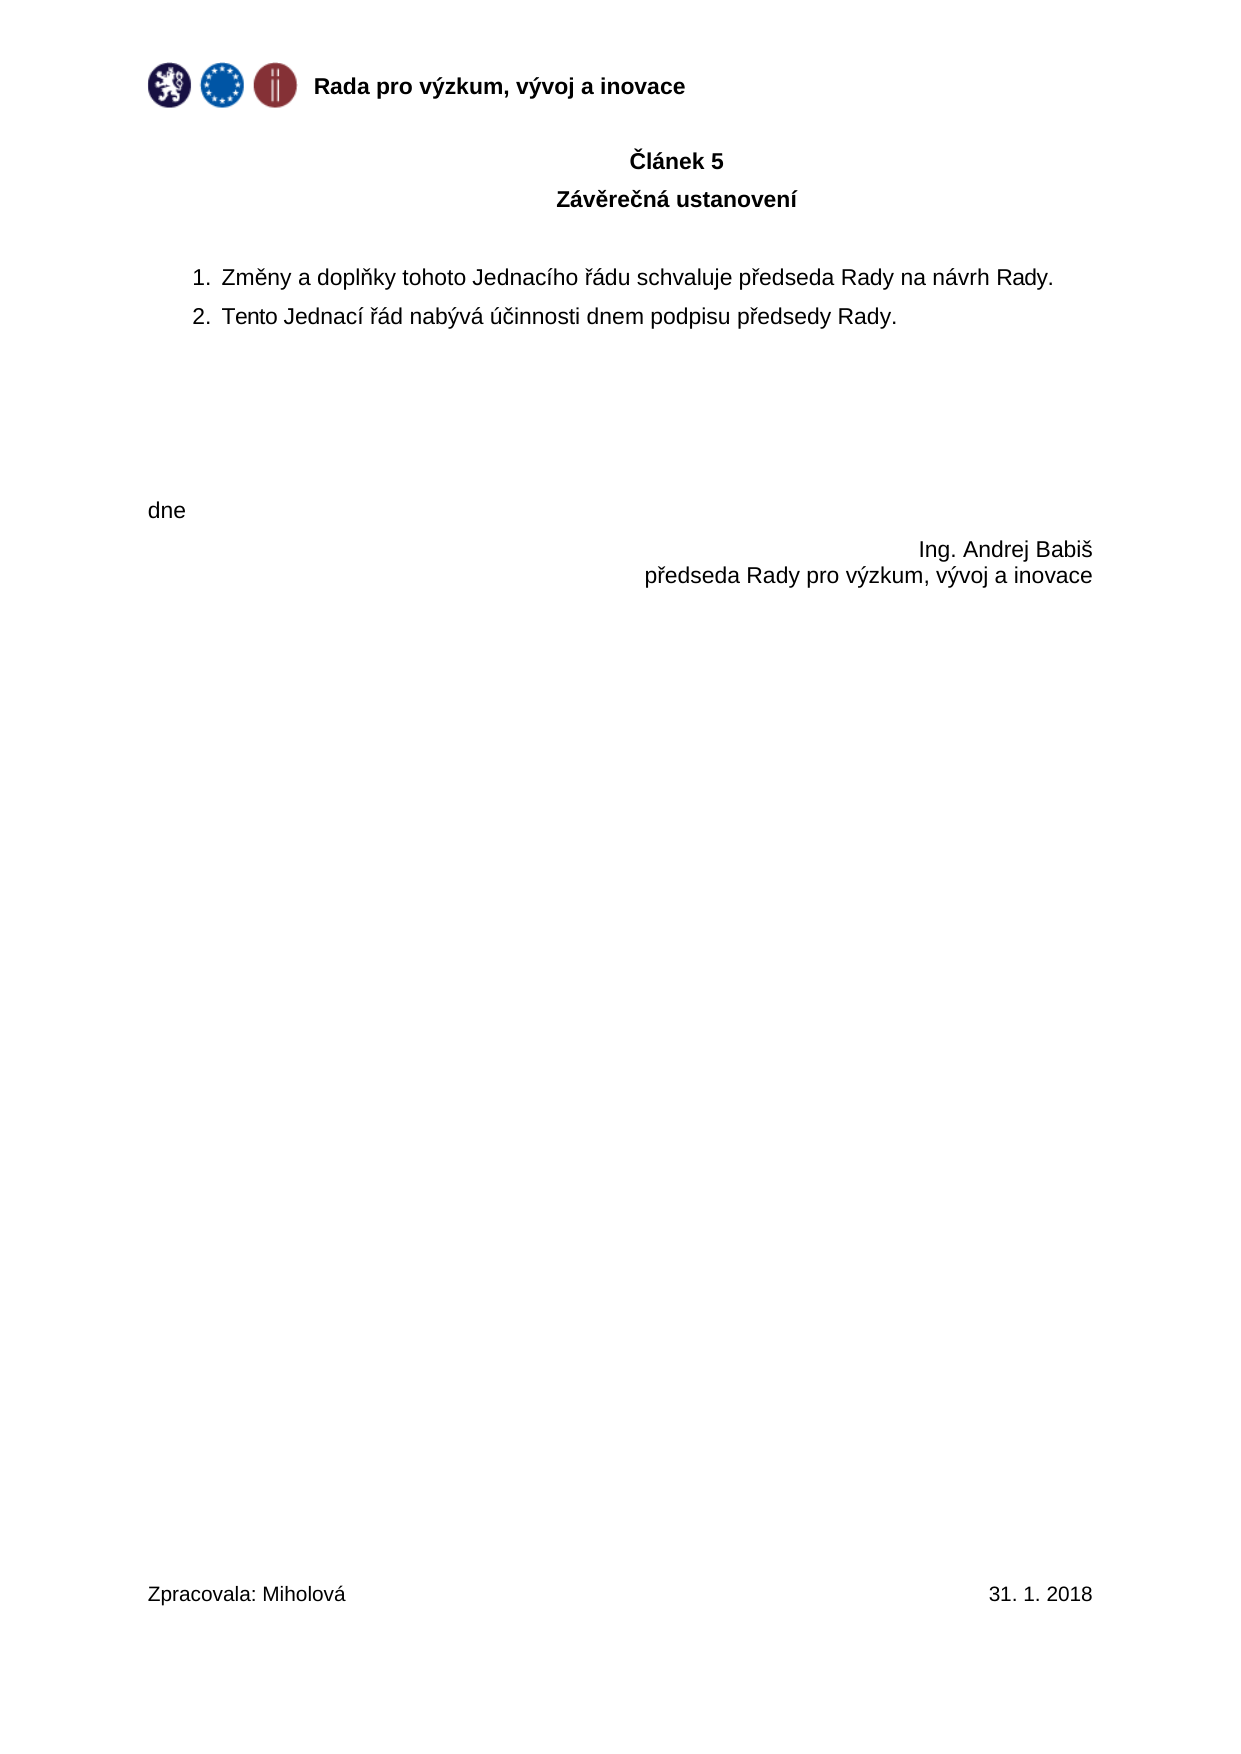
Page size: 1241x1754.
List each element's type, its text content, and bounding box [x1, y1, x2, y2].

text předseda Rady pro výzkum, vývoj a inovace [148, 562, 1093, 589]
text Ing. Andrej Babiš [148, 536, 1093, 562]
picture [147, 62, 298, 109]
list Tento Jednací řád nabývá účinnosti dnem podpisu předsedy Rady. [192, 303, 1093, 329]
list Změny a doplňky tohoto Jednacího řádu schvaluje předseda Rady na návrh Rady. [192, 264, 1093, 291]
subtitle Závěrečná ustanovení [260, 186, 1093, 213]
text dne [148, 497, 1093, 524]
subtitle Článek 5 [260, 148, 1093, 174]
